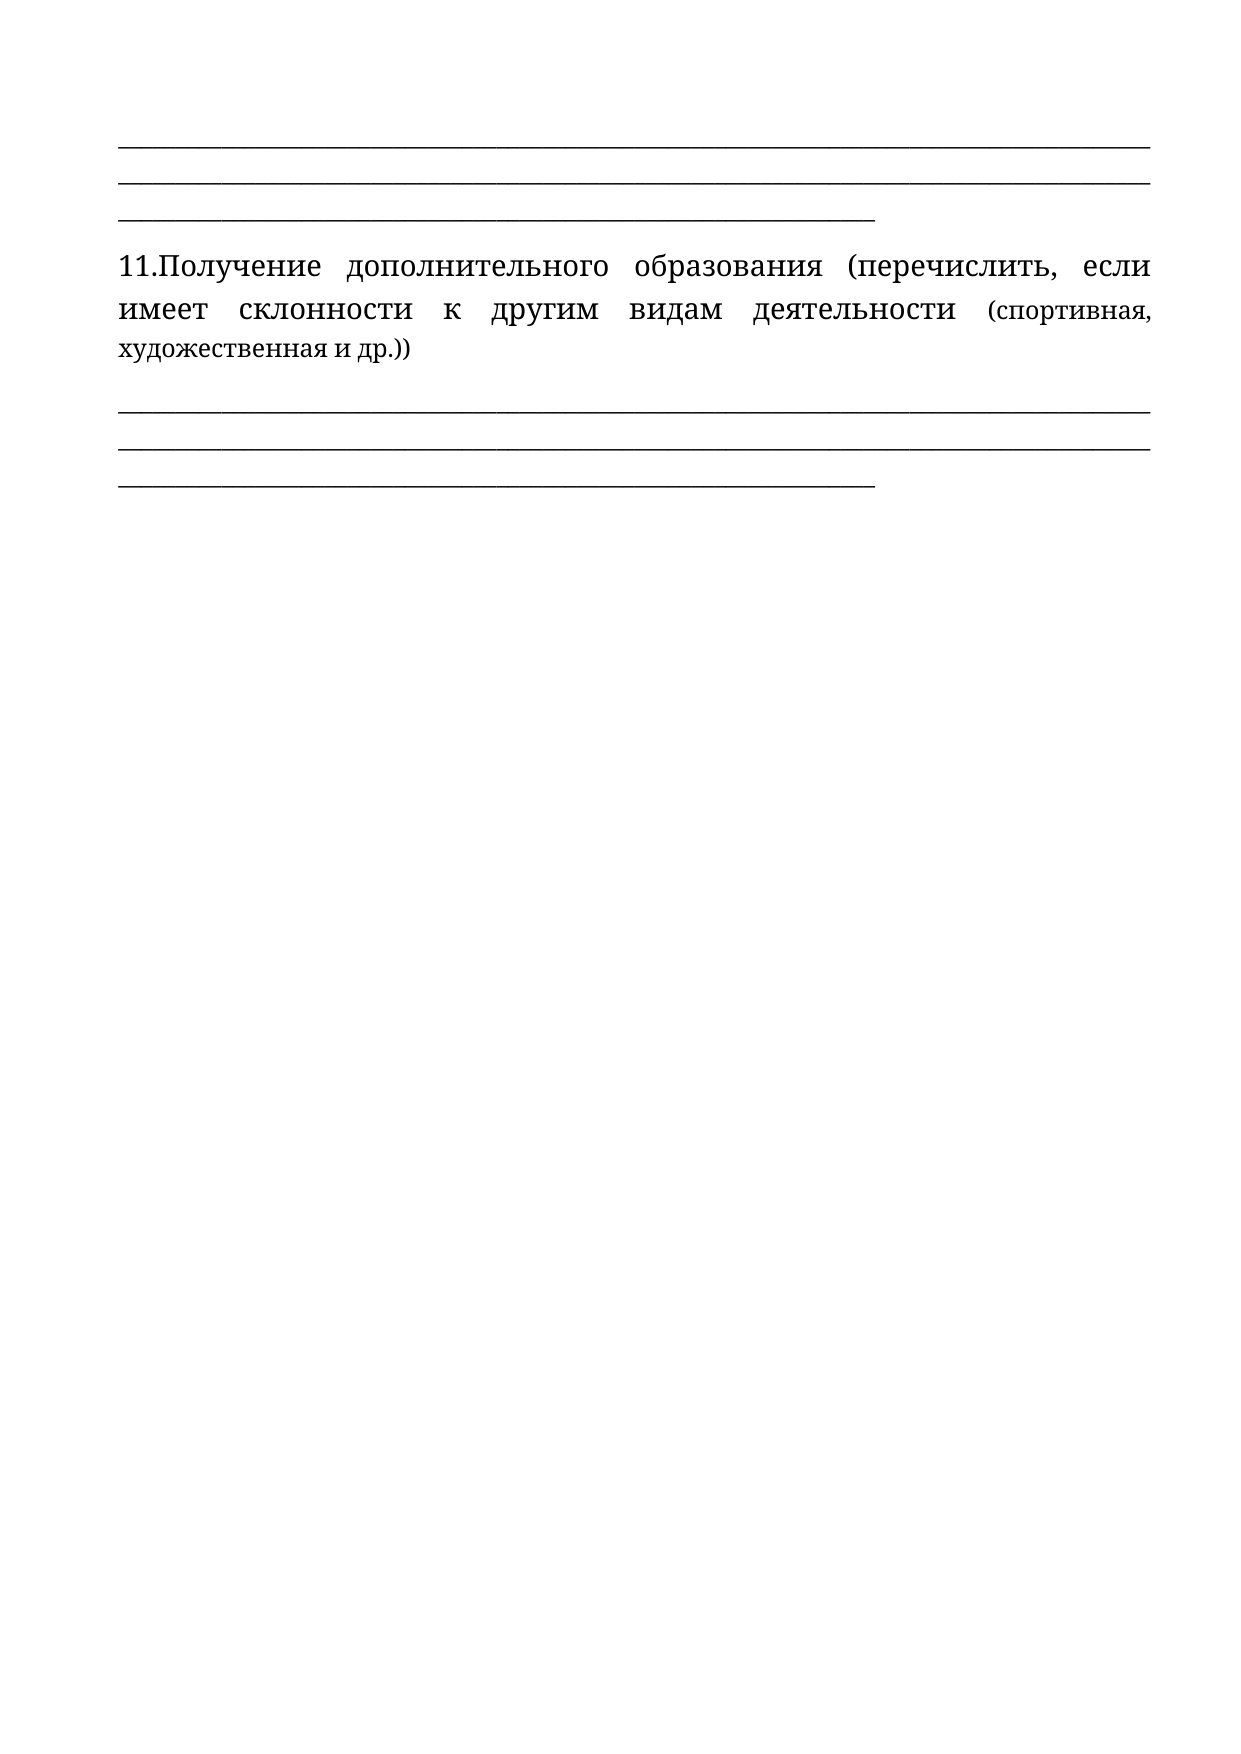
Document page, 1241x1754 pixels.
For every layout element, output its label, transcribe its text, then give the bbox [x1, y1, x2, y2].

text ______________________________________________________________________________________________________________________________________________________________________________________________________________________________________________________ [118, 384, 1152, 491]
text 11.Получение дополнительного образования (перечислить, если имеет склонности к другим видам деятельности (спортивная, художественная и др.)) [118, 245, 1152, 364]
text ______________________________________________________________________________________________________________________________________________________________________________________________________________________________________________________ [118, 118, 1152, 226]
